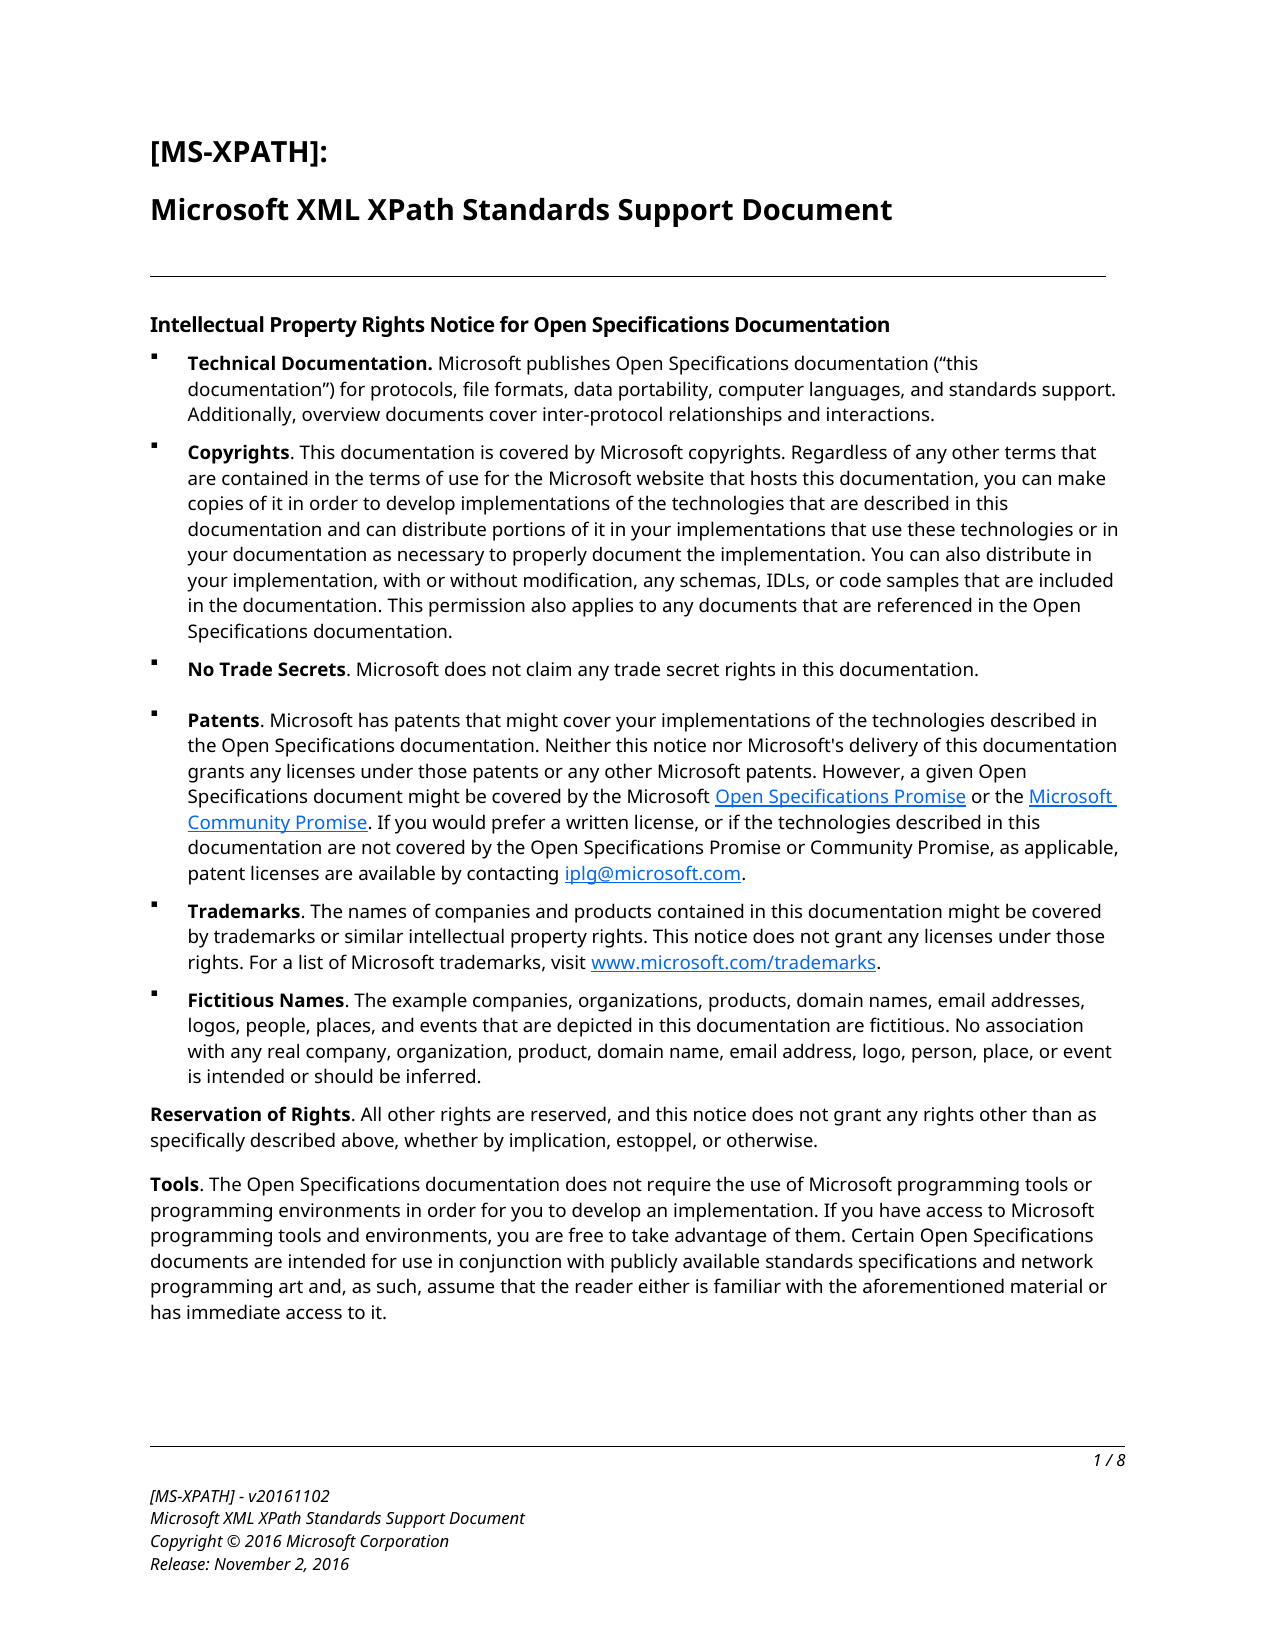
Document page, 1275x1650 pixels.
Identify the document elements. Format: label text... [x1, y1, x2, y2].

list Patents. Microsoft has patents that might cover your implementations of the technologies described in the Open Specifications documentation. Neither this notice nor Microsoft's delivery of this documentation grants any licenses under those patents or any other Microsoft patents. However, a given Open Specifications document might be covered by the Microsoft Open Specifications Promise or the Microsoft Community Promise. If you would prefer a written license, or if the technologies described in this documentation are not covered by the Open Specifications Promise or Community Promise, as applicable, patent licenses are available by contacting iplg@microsoft.com. [150, 707, 1125, 886]
text Microsoft XML XPath Standards Support Document [150, 190, 1125, 229]
text Intellectual Property Rights Notice for Open Specifications Documentation [150, 310, 1125, 338]
text Tools. The Open Specifications documentation does not require the use of Microsoft programming tools or programming environments in order for you to develop an implementation. If you have access to Microsoft programming tools and environments, you are free to take advantage of them. Certain Open Specifications documents are intended for use in conjunction with publicly available standards specifications and network programming art and, as such, assume that the reader either is familiar with the aforementioned material or has immediate access to it. [150, 1171, 1125, 1324]
list Copyrights. This documentation is covered by Microsoft copyrights. Regardless of any other terms that are contained in the terms of use for the Microsoft website that hosts this documentation, you can make copies of it in order to develop implementations of the technologies that are described in this documentation and can distribute portions of it in your implementations that use these technologies or in your documentation as necessary to properly document the implementation. You can also distribute in your implementation, with or without modification, any schemas, IDLs, or code samples that are included in the documentation. This permission also applies to any documents that are referenced in the Open Specifications documentation. [150, 439, 1125, 644]
list Fictitious Names. The example companies, organizations, products, domain names, email addresses, logos, people, places, and events that are depicted in this documentation are fictitious. No association with any real company, organization, product, domain name, email address, logo, person, place, or event is intended or should be inferred. [150, 987, 1125, 1089]
text Reservation of Rights. All other rights are reserved, and this notice does not grant any rights other than as specifically described above, whether by implication, estoppel, or otherwise. [150, 1102, 1125, 1153]
list Trademarks. The names of companies and products contained in this documentation might be covered by trademarks or similar intellectual property rights. This notice does not grant any licenses under those rights. For a list of Microsoft trademarks, visit www.microsoft.com/trademarks. [150, 898, 1125, 974]
list Technical Documentation. Microsoft publishes Open Specifications documentation (“this documentation”) for protocols, file formats, data portability, computer languages, and standards support. Additionally, overview documents cover inter-protocol relationships and interactions. [150, 350, 1125, 427]
text [MS-XPATH]: [150, 131, 1125, 171]
list No Trade Secrets. Microsoft does not claim any trade secret rights in this documentation. [150, 656, 1125, 682]
